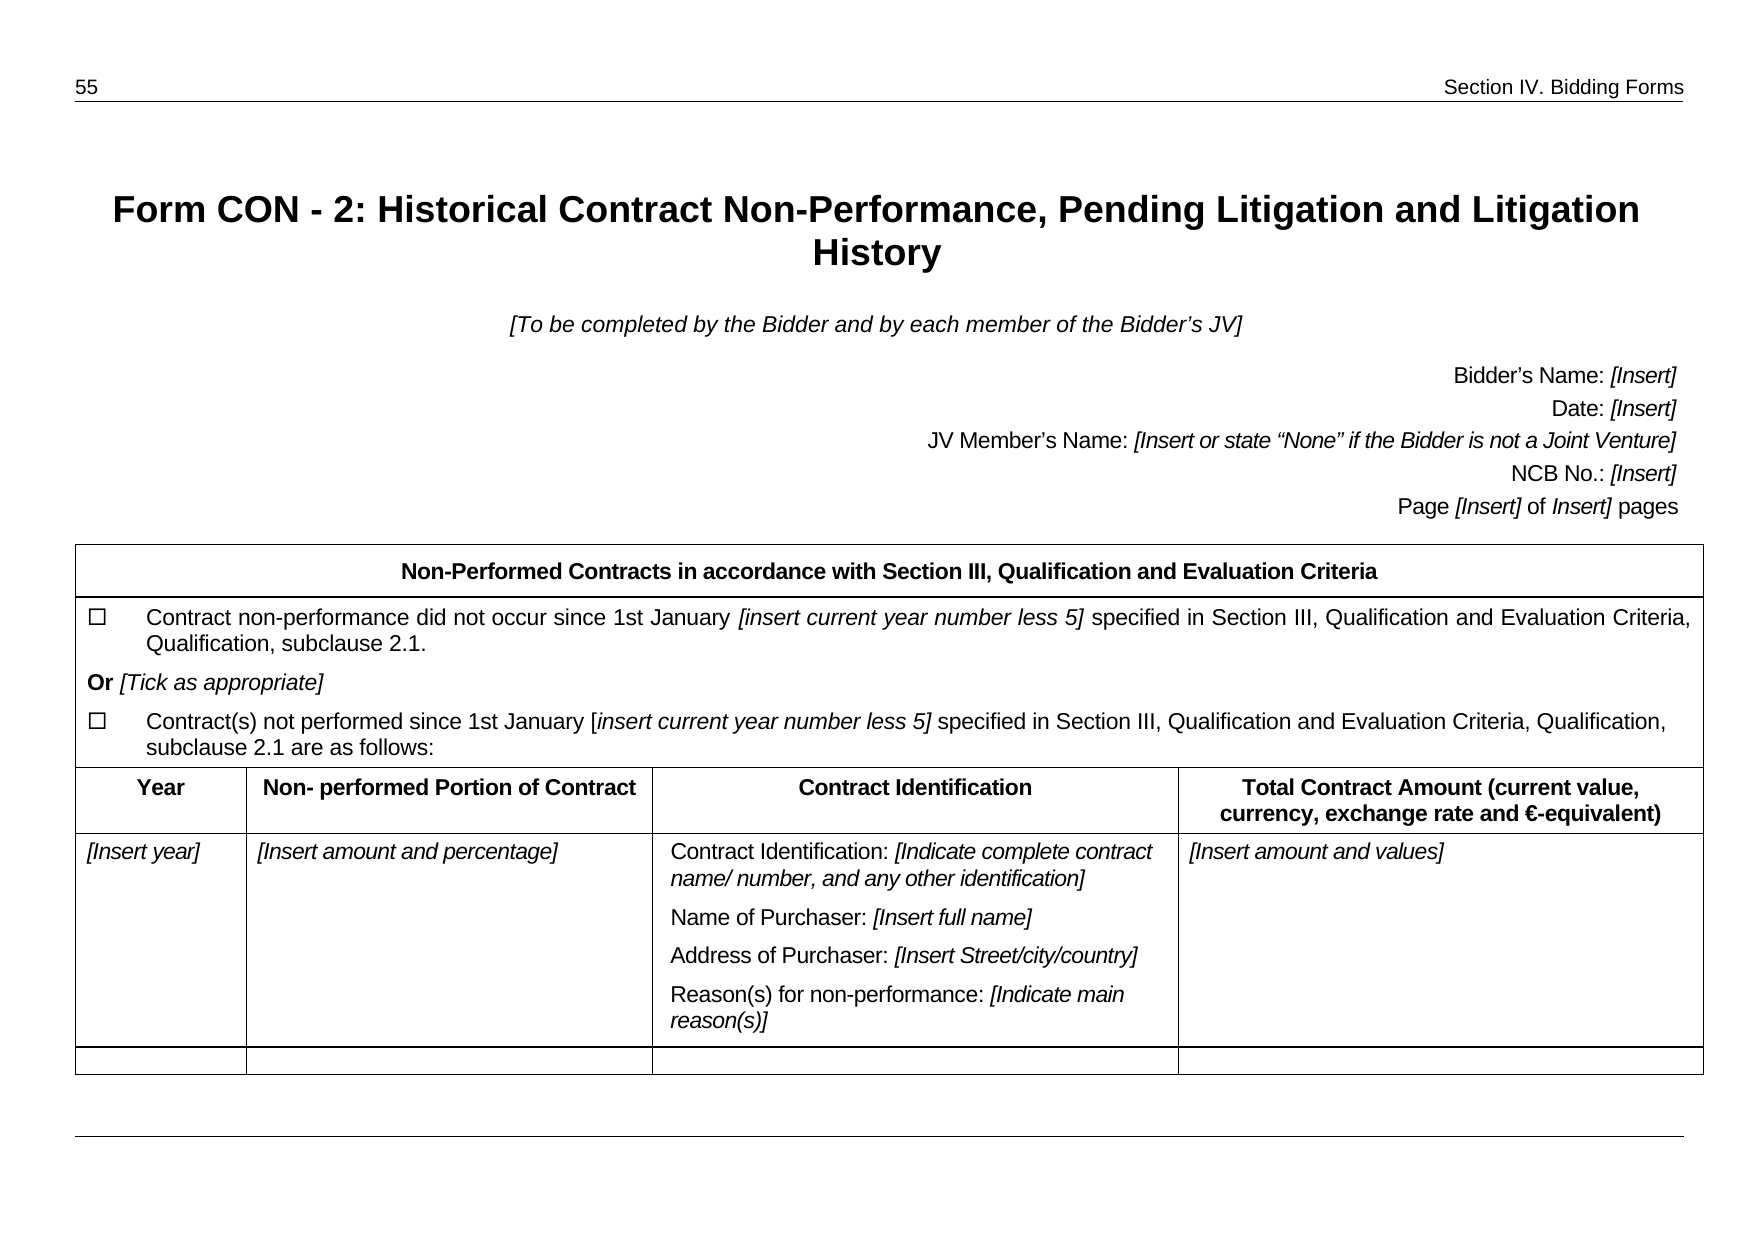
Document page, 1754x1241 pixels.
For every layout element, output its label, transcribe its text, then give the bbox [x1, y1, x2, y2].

text Bidder’s Name: [Insert] [75, 362, 1679, 389]
table_cell Non- performed Portion of Contract [247, 768, 652, 833]
table_cell [76, 1048, 246, 1074]
text Page [Insert] of Insert] pages [75, 493, 1679, 519]
text [To be completed by the Bidder and by each member of the Bidder’s JV] [75, 311, 1679, 337]
table_cell [247, 1048, 652, 1074]
table_cell [653, 1048, 1178, 1074]
table_header Non-Performed Contracts in accordance with Section III, Qualification and Evaluation Criteria [76, 545, 1703, 596]
table_cell Contract Identification: [Indicate complete contract name/ number, and any other identification] Name of Purchaser: [Insert full name] Address of Purchaser: [Insert Street/city/country] Reason(s) for non-performance: [Indicate main reason(s)] [653, 834, 1178, 1046]
table_cell Contract non-performance did not occur since 1st January [insert current year number less 5] specified in Section III, Qualification and Evaluation Criteria, Qualification, subclause 2.1. Or [Tick as appropriate] Contract(s) not performed since 1st January [insert current year number less 5] specified in Section III, Qualification and Evaluation Criteria, Qualification, subclause 2.1 are as follows: [76, 598, 1703, 767]
text Date: [Insert] [75, 395, 1679, 421]
table_cell [Insert amount and values] [1179, 834, 1703, 1046]
table_cell Total Contract Amount (current value, currency, exchange rate and €-equivalent) [1179, 768, 1703, 833]
table_cell [Insert year] [76, 834, 246, 1046]
table_cell Contract Identification [653, 768, 1178, 833]
text Form CON - 2: Historical Contract Non-Performance, Pending Litigation and Litigation History [75, 187, 1679, 273]
table_cell [Insert amount and percentage] [247, 834, 652, 1046]
table_cell [1179, 1048, 1703, 1074]
table_cell Year [76, 768, 246, 833]
text NCB No.: [Insert] [75, 460, 1679, 486]
text JV Member’s Name: [Insert or state “None” if the Bidder is not a Joint Venture] [75, 427, 1679, 454]
